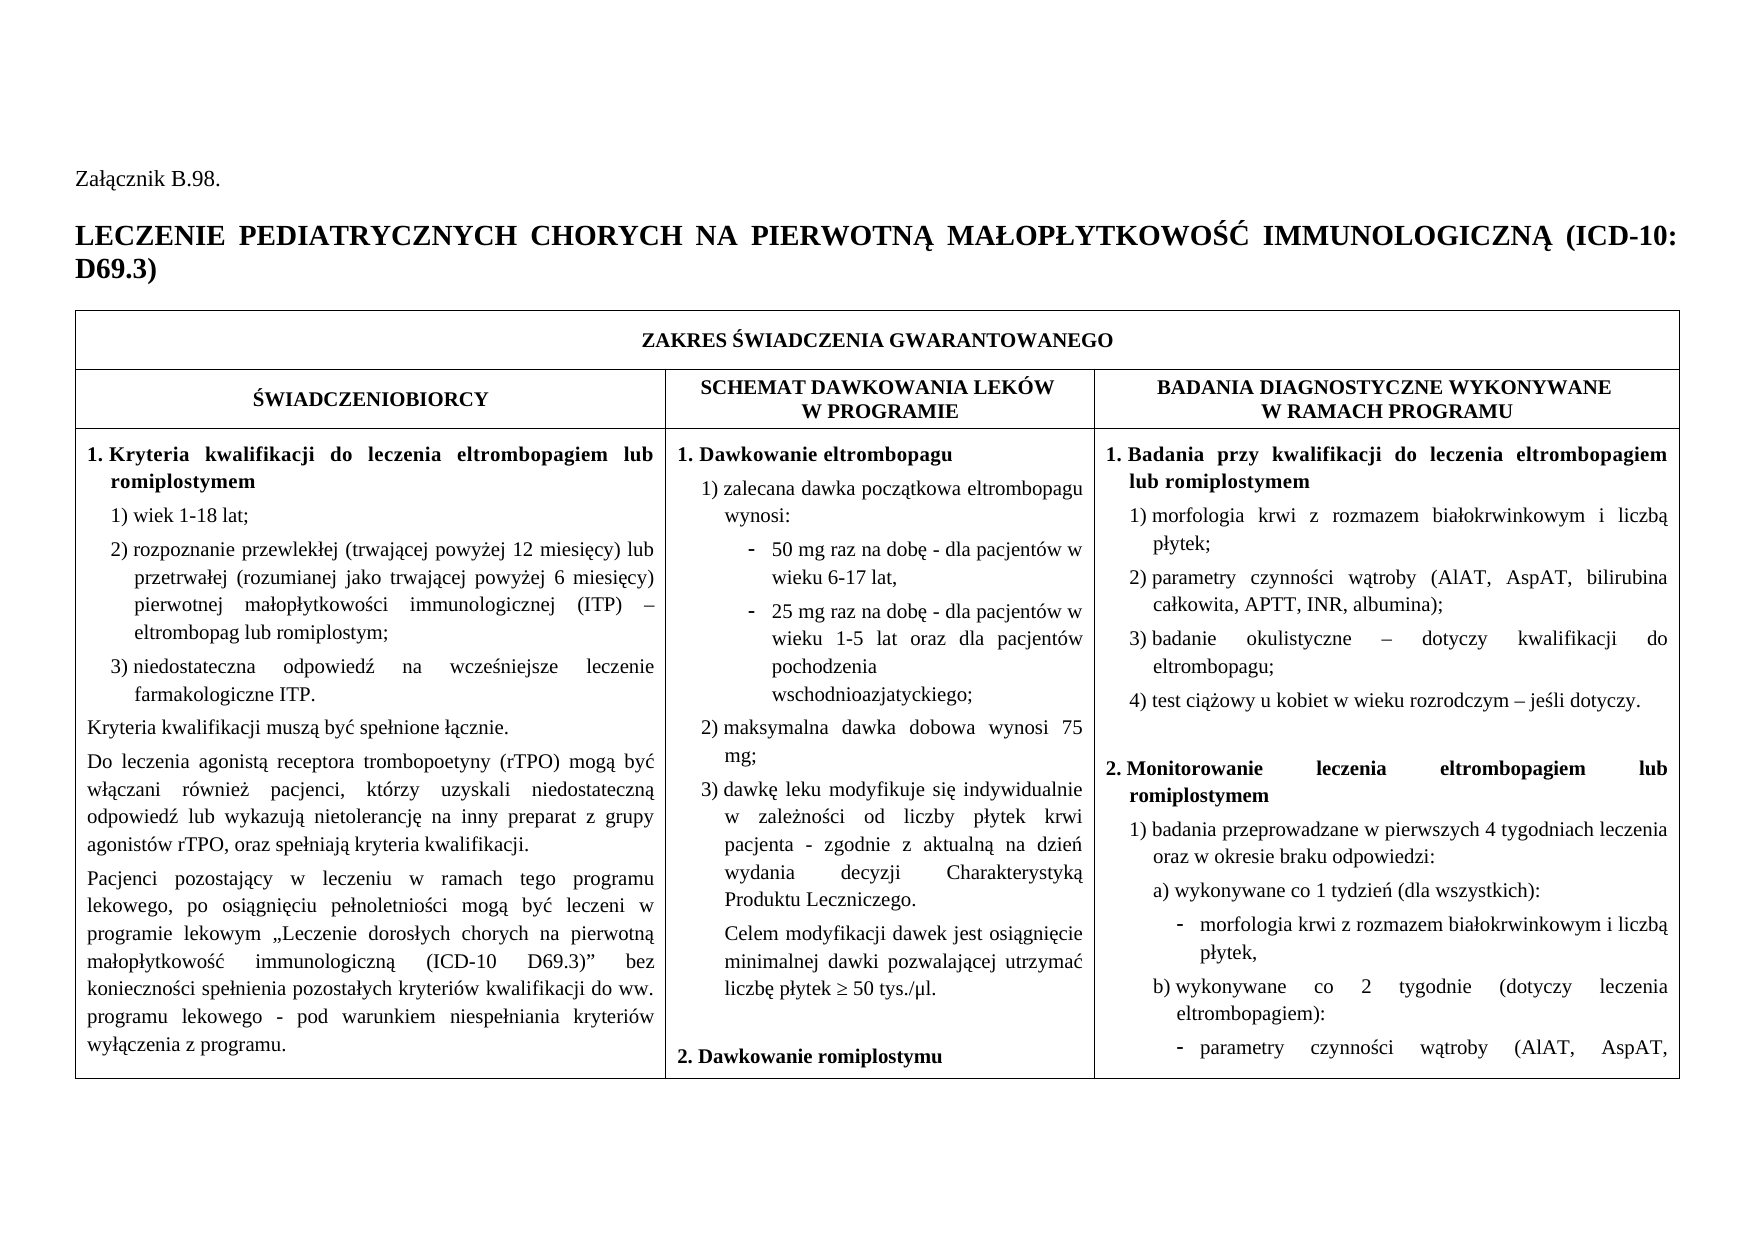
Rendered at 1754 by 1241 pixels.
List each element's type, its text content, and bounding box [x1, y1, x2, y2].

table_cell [76, 429, 665, 1078]
text Załącznik B.98. [75, 165, 1679, 192]
table_cell SCHEMAT DAWKOWANIA LEKÓW W PROGRAMIE [666, 370, 1094, 428]
text LECZENIE PEDIATRYCZNYCH CHORYCH NA PIERWOTNĄ MAŁOPŁYTKOWOŚĆ IMMUNOLOGICZNĄ (ICD-10: D69.3) [75, 218, 1679, 285]
table_cell ŚWIADCZENIOBIORCY [76, 370, 665, 428]
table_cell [666, 429, 1094, 1078]
table_cell BADANIA DIAGNOSTYCZNE WYKONYWANE W RAMACH PROGRAMU [1095, 370, 1679, 428]
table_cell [1095, 429, 1679, 1078]
table_header ZAKRES ŚWIADCZENIA GWARANTOWANEGO [76, 311, 1679, 369]
